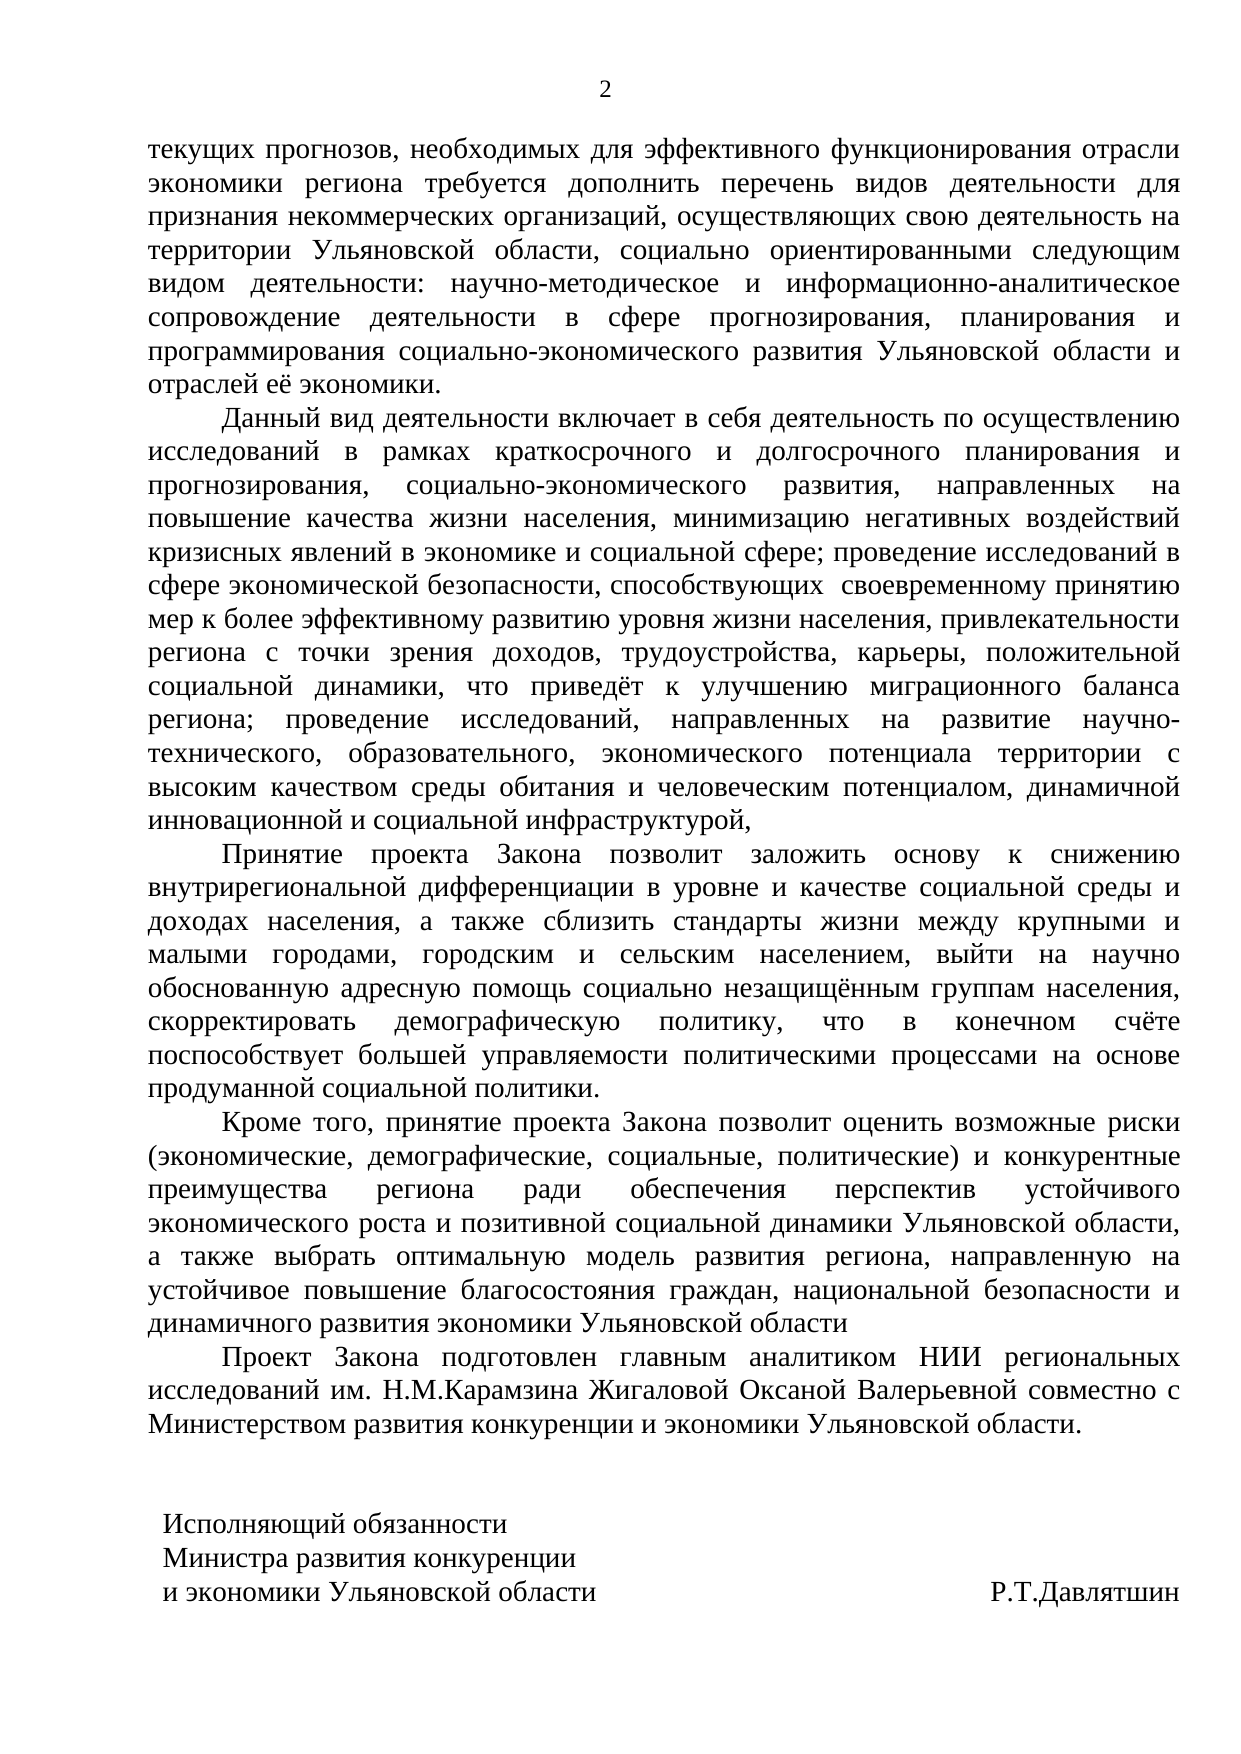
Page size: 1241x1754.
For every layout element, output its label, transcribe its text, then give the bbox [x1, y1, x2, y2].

text Министра развития конкуренции [162, 1540, 1181, 1574]
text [148, 131, 1181, 400]
text и экономики Ульяновской области Р.Т.Давлятшин [162, 1574, 1181, 1607]
text Проект Закона подготовлен главным аналитиком НИИ региональных исследований им. Н.М.Карамзина Жигаловой Оксаной Валерьевной совместно с Министерством развития конкуренции и экономики Ульяновской области. [148, 1339, 1181, 1439]
text Принятие проекта Закона позволит заложить основу к снижению внутрирегиональной дифференциации в уровне и качестве социальной среды и доходах населения, а также сблизить стандарты жизни между крупными и малыми городами, городским и сельским населением, выйти на научно обоснованную адресную помощь социально незащищённым группам населения, скорректировать демографическую политику, что в конечном счёте поспособствует большей управляемости политическими процессами на основе продуманной социальной политики. [148, 836, 1181, 1104]
text Кроме того, принятие проекта Закона позволит оценить возможные риски (экономические, демографические, социальные, политические) и конкурентные преимущества региона ради обеспечения перспектив устойчивого экономического роста и позитивной социальной динамики Ульяновской области, а также выбрать оптимальную модель развития региона, направленную на устойчивое повышение благосостояния граждан, национальной безопасности и динамичного развития экономики Ульяновской области [148, 1104, 1181, 1339]
text Данный вид деятельности включает в себя деятельность по осуществлению исследований в рамках краткосрочного и долгосрочного планирования и прогнозирования, социально-экономического развития, направленных на повышение качества жизни населения, минимизацию негативных воздействий кризисных явлений в экономике и социальной сфере; проведение исследований в сфере экономической безопасности, способствующих своевременному принятию мер к более эффективному развитию уровня жизни населения, привлекательности региона с точки зрения доходов, трудоустройства, карьеры, положительной социальной динамики, что приведёт к улучшению миграционного баланса региона; проведение исследований, направленных на развитие научно-технического, образовательного, экономического потенциала территории с высоким качеством среды обитания и человеческим потенциалом, динамичной инновационной и социальной инфраструктурой, [148, 400, 1181, 836]
text Исполняющий обязанности [162, 1507, 1181, 1540]
